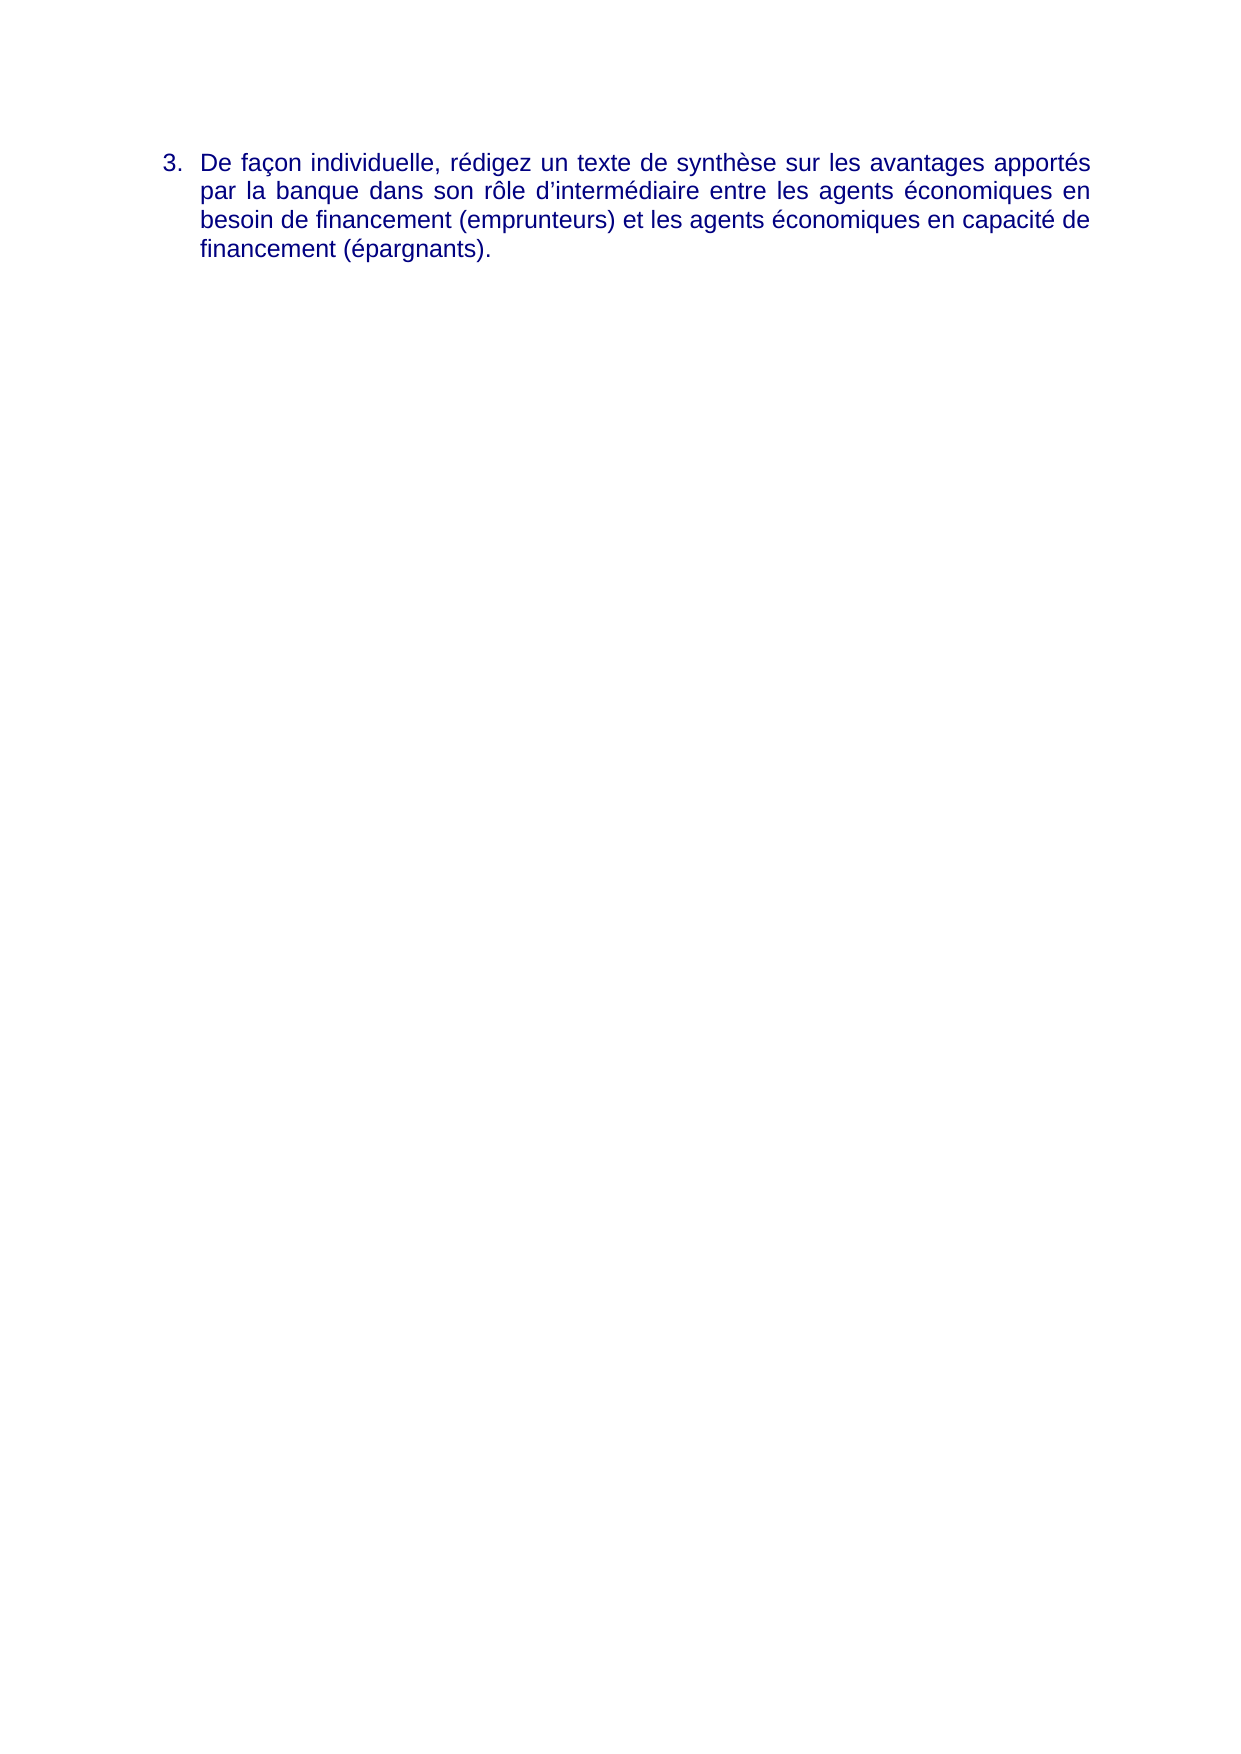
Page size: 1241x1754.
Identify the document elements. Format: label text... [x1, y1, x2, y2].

list De façon individuelle, rédigez un texte de synthèse sur les avantages apportés par la banque dans son rôle d’intermédiaire entre les agents économiques en besoin de financement (emprunteurs) et les agents économiques en capacité de financement (épargnants). [162, 147, 1092, 262]
